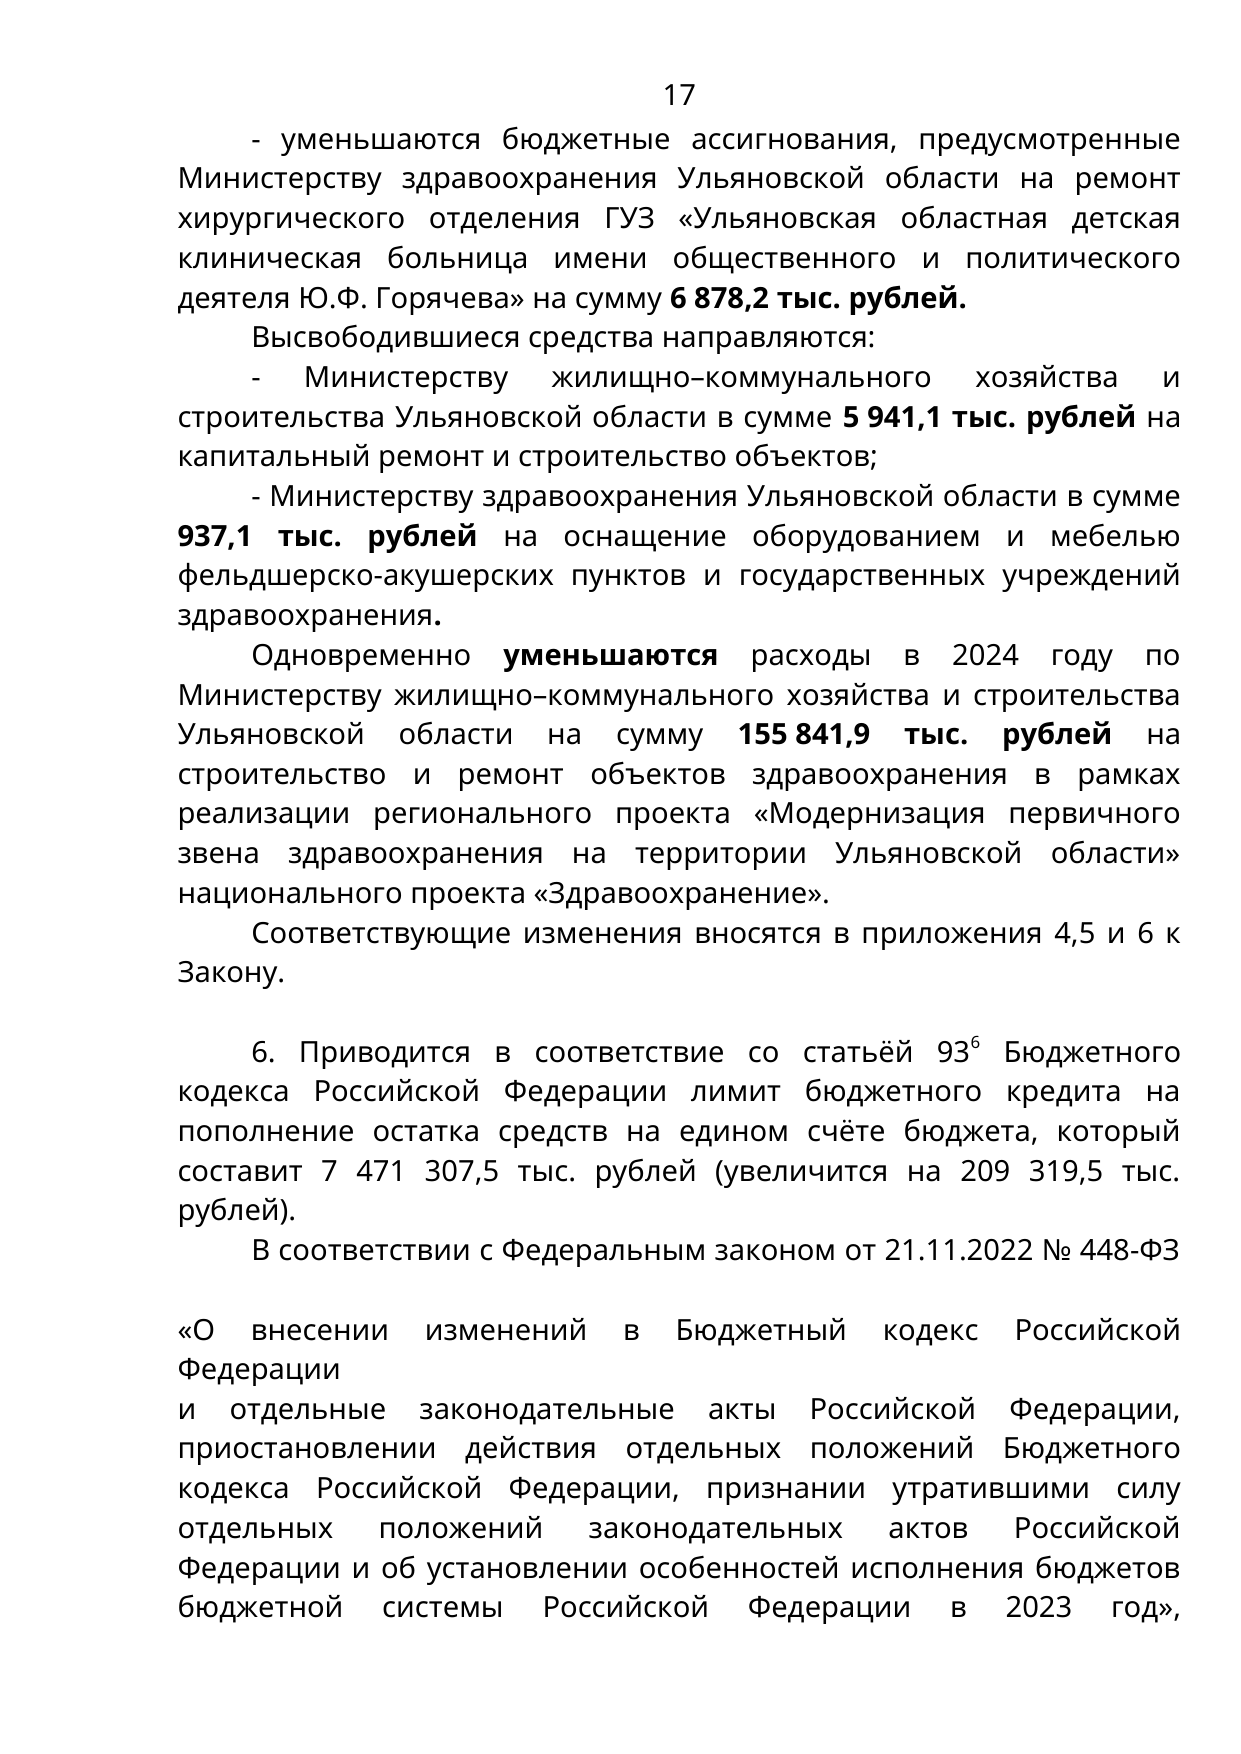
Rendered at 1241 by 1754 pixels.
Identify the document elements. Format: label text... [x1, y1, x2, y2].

text Соответствующие изменения вносятся в приложения 4,5 и 6 к Закону. [177, 912, 1181, 991]
text 6. Приводится в соответствие со статьёй 936 Бюджетного кодекса Российской Федерации лимит бюджетного кредита на пополнение остатка средств на едином счёте бюджета, который составит 7 471 307,5 тыс. рублей (увеличится на 209 319,5 тыс. рублей). [177, 1031, 1181, 1229]
text - Министерству здравоохранения Ульяновской области в сумме 937,1 тыс. рублей на оснащение оборудованием и мебелью фельдшерско-акушерских пунктов и государственных учреждений здравоохранения. [177, 475, 1181, 634]
text Одновременно уменьшаются расходы в 2024 году по Министерству жилищно–коммунального хозяйства и строительства Ульяновской области на сумму 155 841,9 тыс. рублей на строительство и ремонт объектов здравоохранения в рамках реализации регионального проекта «Модернизация первичного звена здравоохранения на территории Ульяновской области» национального проекта «Здравоохранение». [177, 634, 1181, 912]
text - Министерству жилищно–коммунального хозяйства и строительства Ульяновской области в сумме 5 941,1 тыс. рублей на капитальный ремонт и строительство объектов; [177, 356, 1181, 475]
text - уменьшаются бюджетные ассигнования, предусмотренные Министерству здравоохранения Ульяновской области на ремонт хирургического отделения ГУЗ «Ульяновская областная детская клиническая больница имени общественного и политического деятеля Ю.Ф. Горячева» на сумму 6 878,2 тыс. рублей. [177, 118, 1181, 317]
text Высвободившиеся средства направляются: [177, 317, 1181, 356]
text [177, 1229, 1181, 1626]
